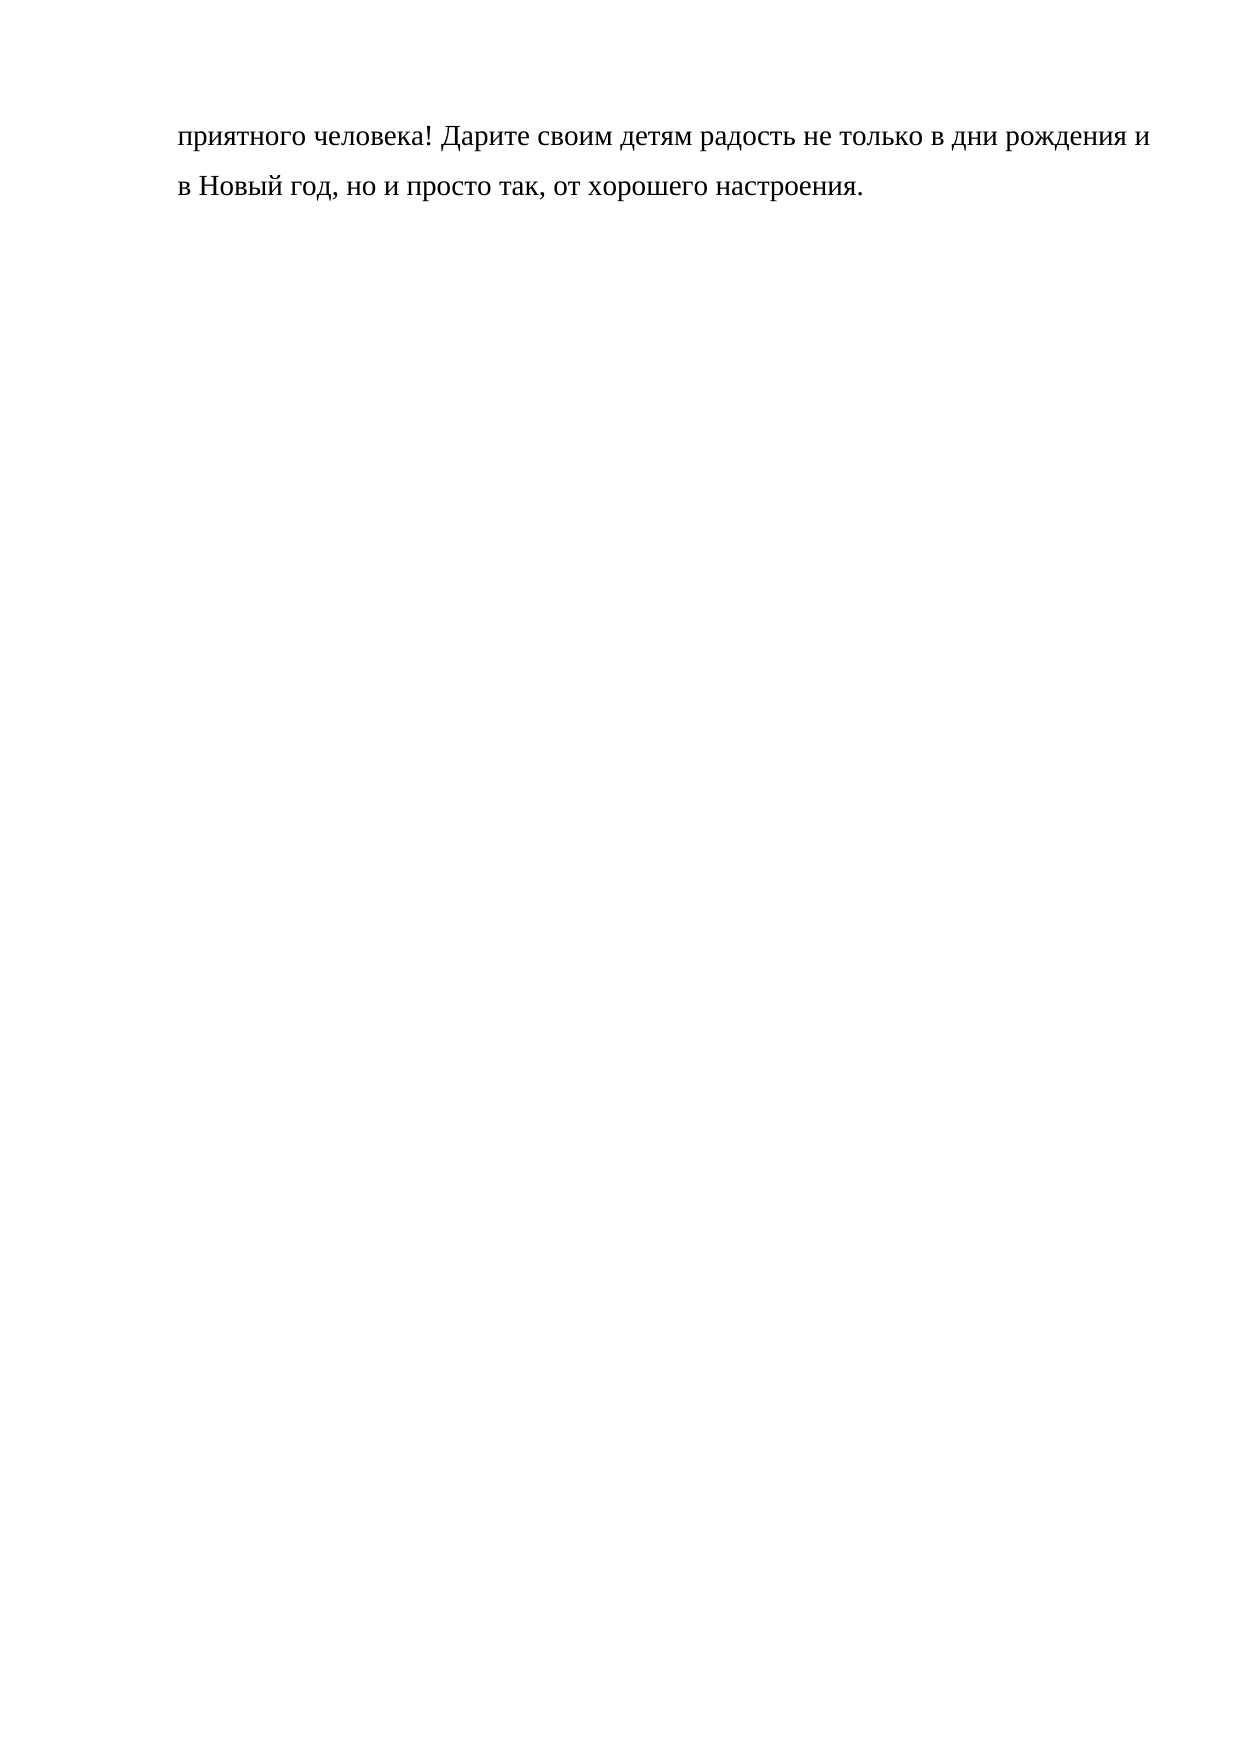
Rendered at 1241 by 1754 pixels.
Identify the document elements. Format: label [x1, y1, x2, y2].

text [177, 118, 1152, 202]
